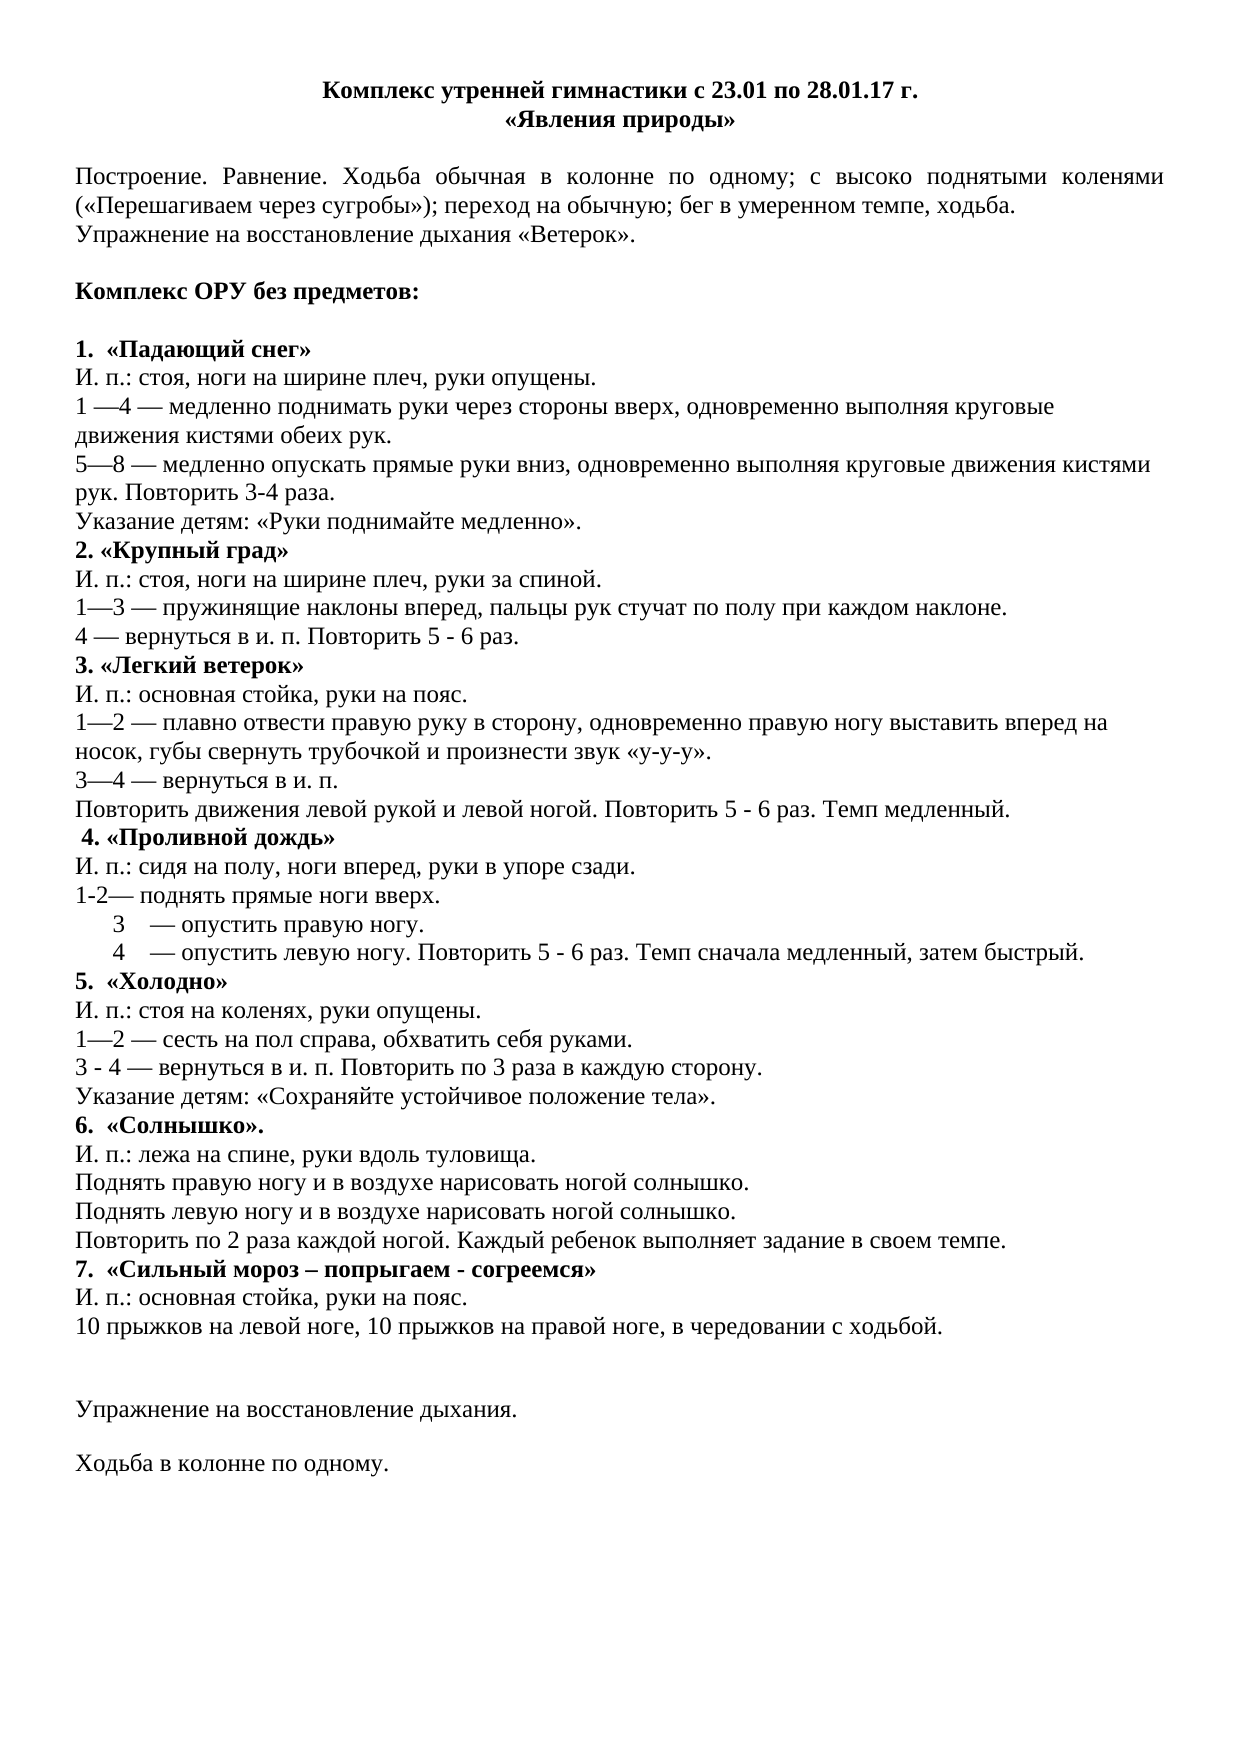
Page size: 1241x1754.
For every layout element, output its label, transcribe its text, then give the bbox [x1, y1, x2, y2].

list — опустить левую ногу. Повторить 5 - 6 раз. Темп сначала медленный, затем быстрый. [112, 937, 1165, 966]
text 1. «Падающий снег» [75, 334, 1165, 362]
text И. п.: стоя на коленях, руки опущены. [75, 995, 1165, 1024]
text 4 — вернуться в и. п. Повторить 5 - 6 раз. [75, 621, 1165, 650]
text Ходьба в колонне по одному. [75, 1448, 1165, 1476]
text 1—2 — сесть на пол справа, обхватить себя руками. [75, 1024, 1165, 1052]
text И. п.: стоя, ноги на ширине плеч, руки опущены. [75, 362, 1165, 391]
text И. п.: основная стойка, руки на пояс. [75, 1282, 1165, 1311]
text Упражнение на восстановление дыхания. [75, 1394, 1165, 1423]
text И. п.: основная стойка, руки на пояс. [75, 679, 1165, 707]
text 4. «Проливной дождь» [75, 822, 1165, 851]
text 3—4 — вернуться в и. п. [75, 765, 1165, 794]
text Комплекс ОРУ без предметов: [75, 276, 1165, 305]
text 1—3 — пружинящие наклоны вперед, пальцы рук стучат по полу при каждом наклоне. [75, 592, 1165, 621]
text 7. «Сильный мороз – попрыгаем - согреемся» [75, 1254, 1165, 1282]
text «Явления природы» [75, 104, 1165, 132]
text Повторить по 2 раза каждой ногой. Каждый ребенок выполняет задание в своем темпе. [75, 1225, 1165, 1254]
text 3. «Легкий ветерок» [75, 650, 1165, 679]
text 1—2 — плавно отвести правую руку в сторону, одновременно правую ногу выставить вперед на носок, губы свернуть трубочкой и произнести звук «у-у-у». [75, 707, 1165, 765]
text Повторить движения левой рукой и левой ногой. Повторить 5 - 6 раз. Темп медленный. [75, 794, 1165, 822]
text Комплекс утренней гимнастики с 23.01 по 28.01.17 г. [75, 75, 1165, 104]
text 3 - 4 — вернуться в и. п. Повторить по 3 раза в каждую сторону. [75, 1052, 1165, 1081]
text Построение. Равнение. Ходьба обычная в колонне по одному; с высоко поднятыми коленями («Перешагиваем через сугробы»); переход на обычную; бег в умеренном темпе, ходьба. [75, 161, 1165, 219]
text И. п.: стоя, ноги на ширине плеч, руки за спиной. [75, 564, 1165, 592]
text 10 прыжков на левой ноге, 10 прыжков на правой ноге, в чередовании с ходьбой. [75, 1311, 1165, 1340]
list — опустить правую ногу. [112, 909, 1165, 937]
text И. п.: лежа на спине, руки вдоль туловища. [75, 1139, 1165, 1167]
text И. п.: сидя на полу, ноги вперед, руки в упоре сзади. [75, 851, 1165, 880]
text 5. «Холодно» [75, 966, 1165, 995]
text Указание детям: «Сохраняйте устойчивое положение тела». [75, 1081, 1165, 1110]
text 5—8 — медленно опускать прямые руки вниз, одновременно выполняя круговые движения кистями рук. Повторить 3-4 раза. [75, 449, 1165, 506]
text Поднять правую ногу и в воздухе нарисовать ногой солнышко. [75, 1167, 1165, 1196]
text Указание детям: «Руки поднимайте медленно». [75, 506, 1165, 535]
text 6. «Солнышко». [75, 1110, 1165, 1139]
text Поднять левую ногу и в воздухе нарисовать ногой солнышко. [75, 1196, 1165, 1225]
text Упражнение на восстановление дыхания «Ветерок». [75, 219, 1165, 247]
text 1-2— поднять прямые ноги вверх. [75, 880, 1165, 909]
text 1 —4 — медленно поднимать руки через стороны вверх, одновременно выполняя круговые движения кистями обеих рук. [75, 391, 1165, 449]
text 2. «Крупный град» [75, 535, 1165, 564]
